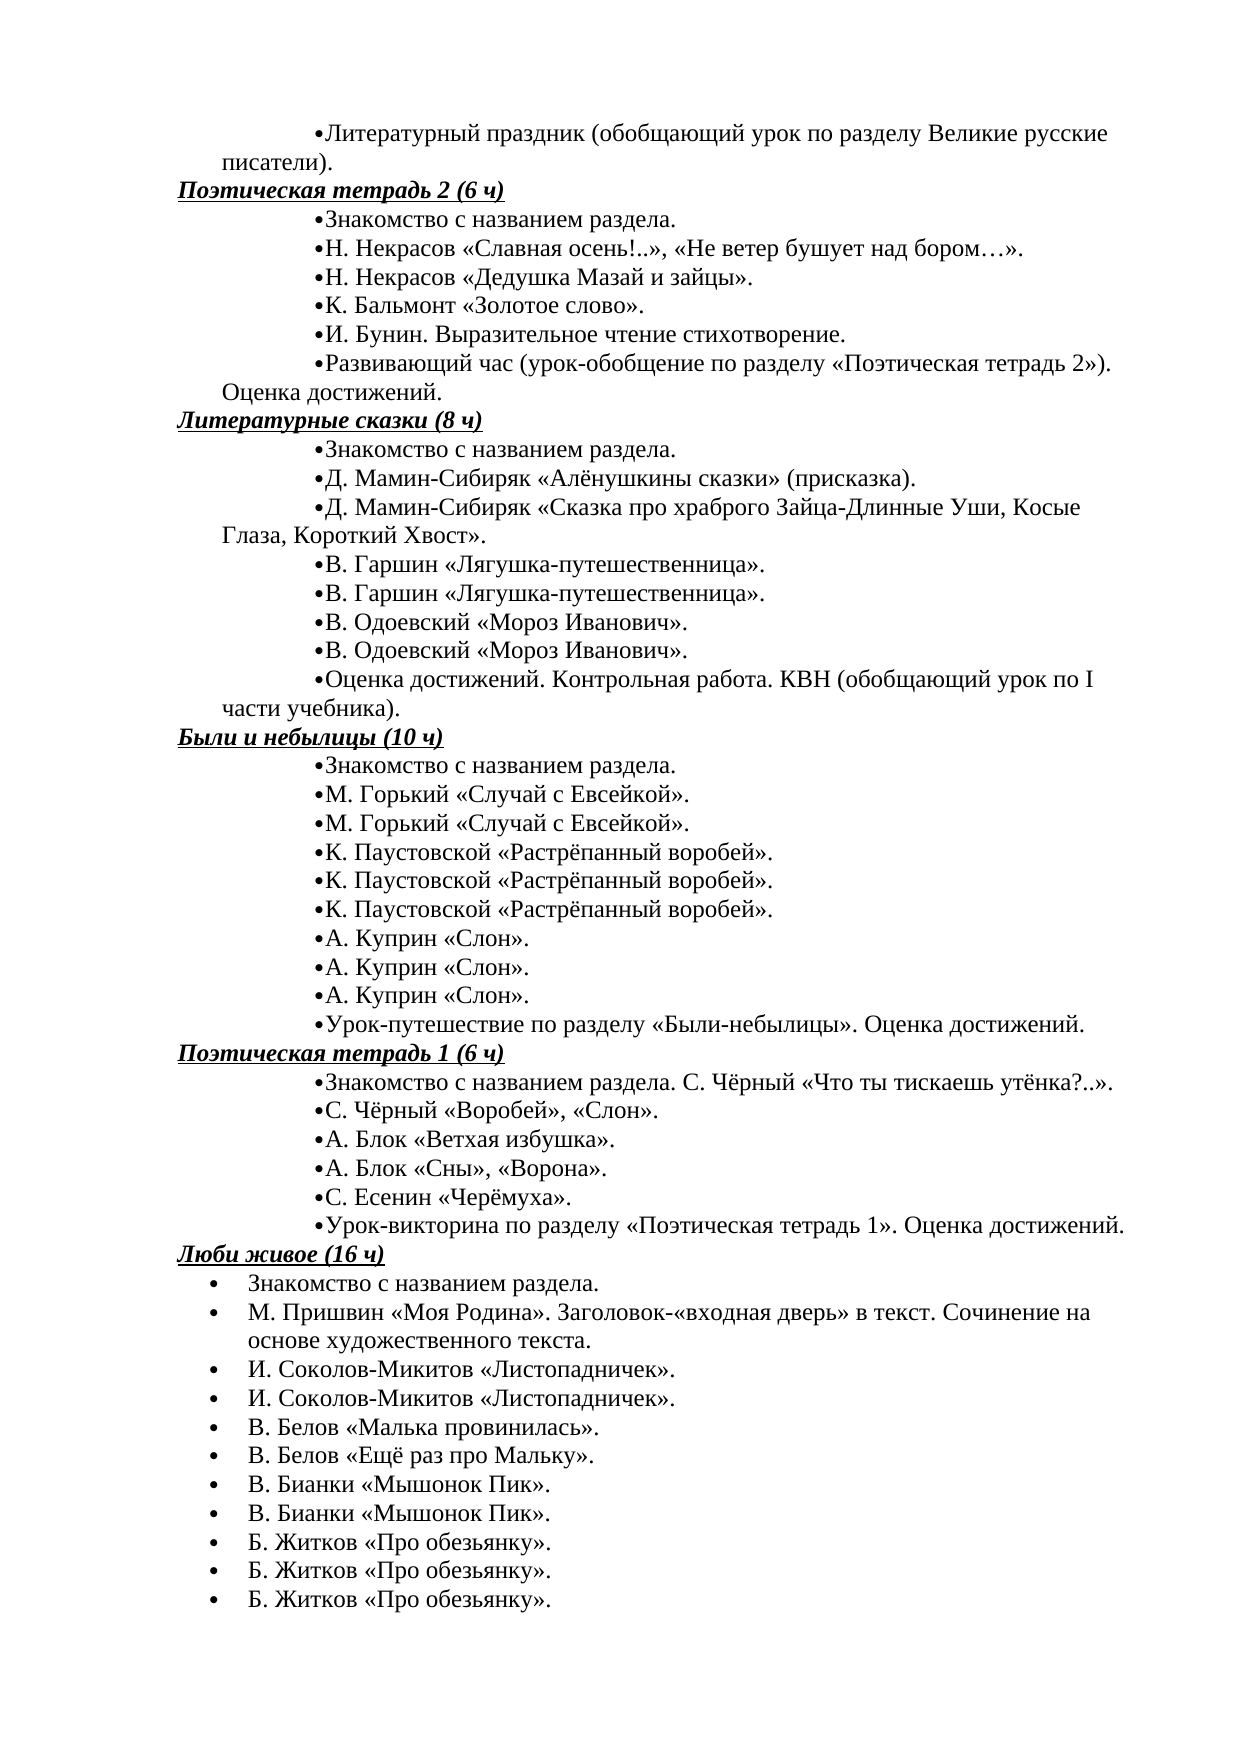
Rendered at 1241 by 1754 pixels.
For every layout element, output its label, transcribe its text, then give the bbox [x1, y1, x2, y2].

list Знакомство с названием раздела. [222, 434, 1152, 463]
list Знакомство с названием раздела. [222, 751, 1152, 779]
list Знакомство с названием раздела. [210, 1268, 1152, 1297]
list Оценка достижений. Контрольная работа. КВН (обобщающий урок по I части учебника). [222, 664, 1152, 722]
list Урок-викторина по разделу «Поэтическая тетрадь 1». Оценка достижений. [222, 1211, 1152, 1239]
list А. Куприн «Слон». [222, 981, 1152, 1009]
list В. Одоевский «Мороз Иванович». [222, 636, 1152, 664]
list А. Блок «Ветхая избушка». [222, 1124, 1152, 1153]
list А. Куприн «Слон». [222, 923, 1152, 952]
list И. Соколов-Микитов «Листопадничек». [210, 1354, 1152, 1383]
list К. Бальмонт «Золотое слово». [222, 291, 1152, 319]
list М. Горький «Случай с Евсейкой». [222, 808, 1152, 837]
list Знакомство с названием раздела. [222, 204, 1152, 233]
list И. Бунин. Выразительное чтение стихотворение. [222, 319, 1152, 348]
list А. Блок «Сны», «Ворона». [222, 1153, 1152, 1182]
list Развивающий час (урок-обобщение по разделу «Поэтическая тетрадь 2»). Оценка достижений. [222, 348, 1152, 406]
list К. Паустовской «Растрёпанный воробей». [222, 837, 1152, 866]
list В. Белов «Малька провинилась». [210, 1412, 1152, 1441]
list Н. Некрасов «Дедушка Мазай и зайцы». [222, 262, 1152, 291]
list Урок-путешествие по разделу «Были-небылицы». Оценка достижений. [222, 1009, 1152, 1038]
text Литературные сказки (8 ч) [177, 406, 1152, 434]
list В. Бианки «Мышонок Пик». [210, 1469, 1152, 1498]
list В. Гаршин «Лягушка-путешественница». [222, 578, 1152, 607]
list К. Паустовской «Растрёпанный воробей». [222, 866, 1152, 894]
list В. Бианки «Мышонок Пик». [210, 1498, 1152, 1527]
text Поэтическая тетрадь 1 (6 ч) [177, 1038, 1152, 1067]
list В. Одоевский «Мороз Иванович». [222, 607, 1152, 636]
list К. Паустовской «Растрёпанный воробей». [222, 894, 1152, 923]
list И. Соколов-Микитов «Листопадничек». [210, 1383, 1152, 1412]
list С. Чёрный «Воробей», «Слон». [222, 1096, 1152, 1124]
list В. Гаршин «Лягушка-путешественница». [222, 549, 1152, 578]
list Знакомство с названием раздела. С. Чёрный «Что ты тискаешь утёнка?..». [222, 1067, 1152, 1096]
list М. Горький «Случай с Евсейкой». [222, 779, 1152, 808]
list Б. Житков «Про обезьянку». [210, 1556, 1152, 1584]
list Б. Житков «Про обезьянку». [210, 1527, 1152, 1556]
text Люби живое (16 ч) [177, 1239, 1152, 1268]
list С. Есенин «Черёмуха». [222, 1182, 1152, 1211]
list М. Пришвин «Моя Родина». Заголовок-«входная дверь» в текст. Сочинение на основе художественного текста. [210, 1297, 1152, 1354]
list Б. Житков «Про обезьянку». [210, 1584, 1152, 1613]
list Д. Мамин-Сибиряк «Алёнушкины сказки» (присказка). [222, 463, 1152, 492]
text Были и небылицы (10 ч) [177, 722, 1152, 751]
list Д. Мамин-Сибиряк «Сказка про храброго Зайца-Длинные Уши, Косые Глаза, Короткий Хвост». [222, 492, 1152, 549]
list В. Белов «Ещё раз про Мальку». [210, 1441, 1152, 1469]
text Поэтическая тетрадь 2 (6 ч) [177, 176, 1152, 204]
list Литературный праздник (обобщающий урок по разделу Великие русские писатели). [222, 118, 1152, 176]
list А. Куприн «Слон». [222, 952, 1152, 981]
list Н. Некрасов «Славная осень!..», «Не ветер бушует над бором…». [222, 233, 1152, 262]
